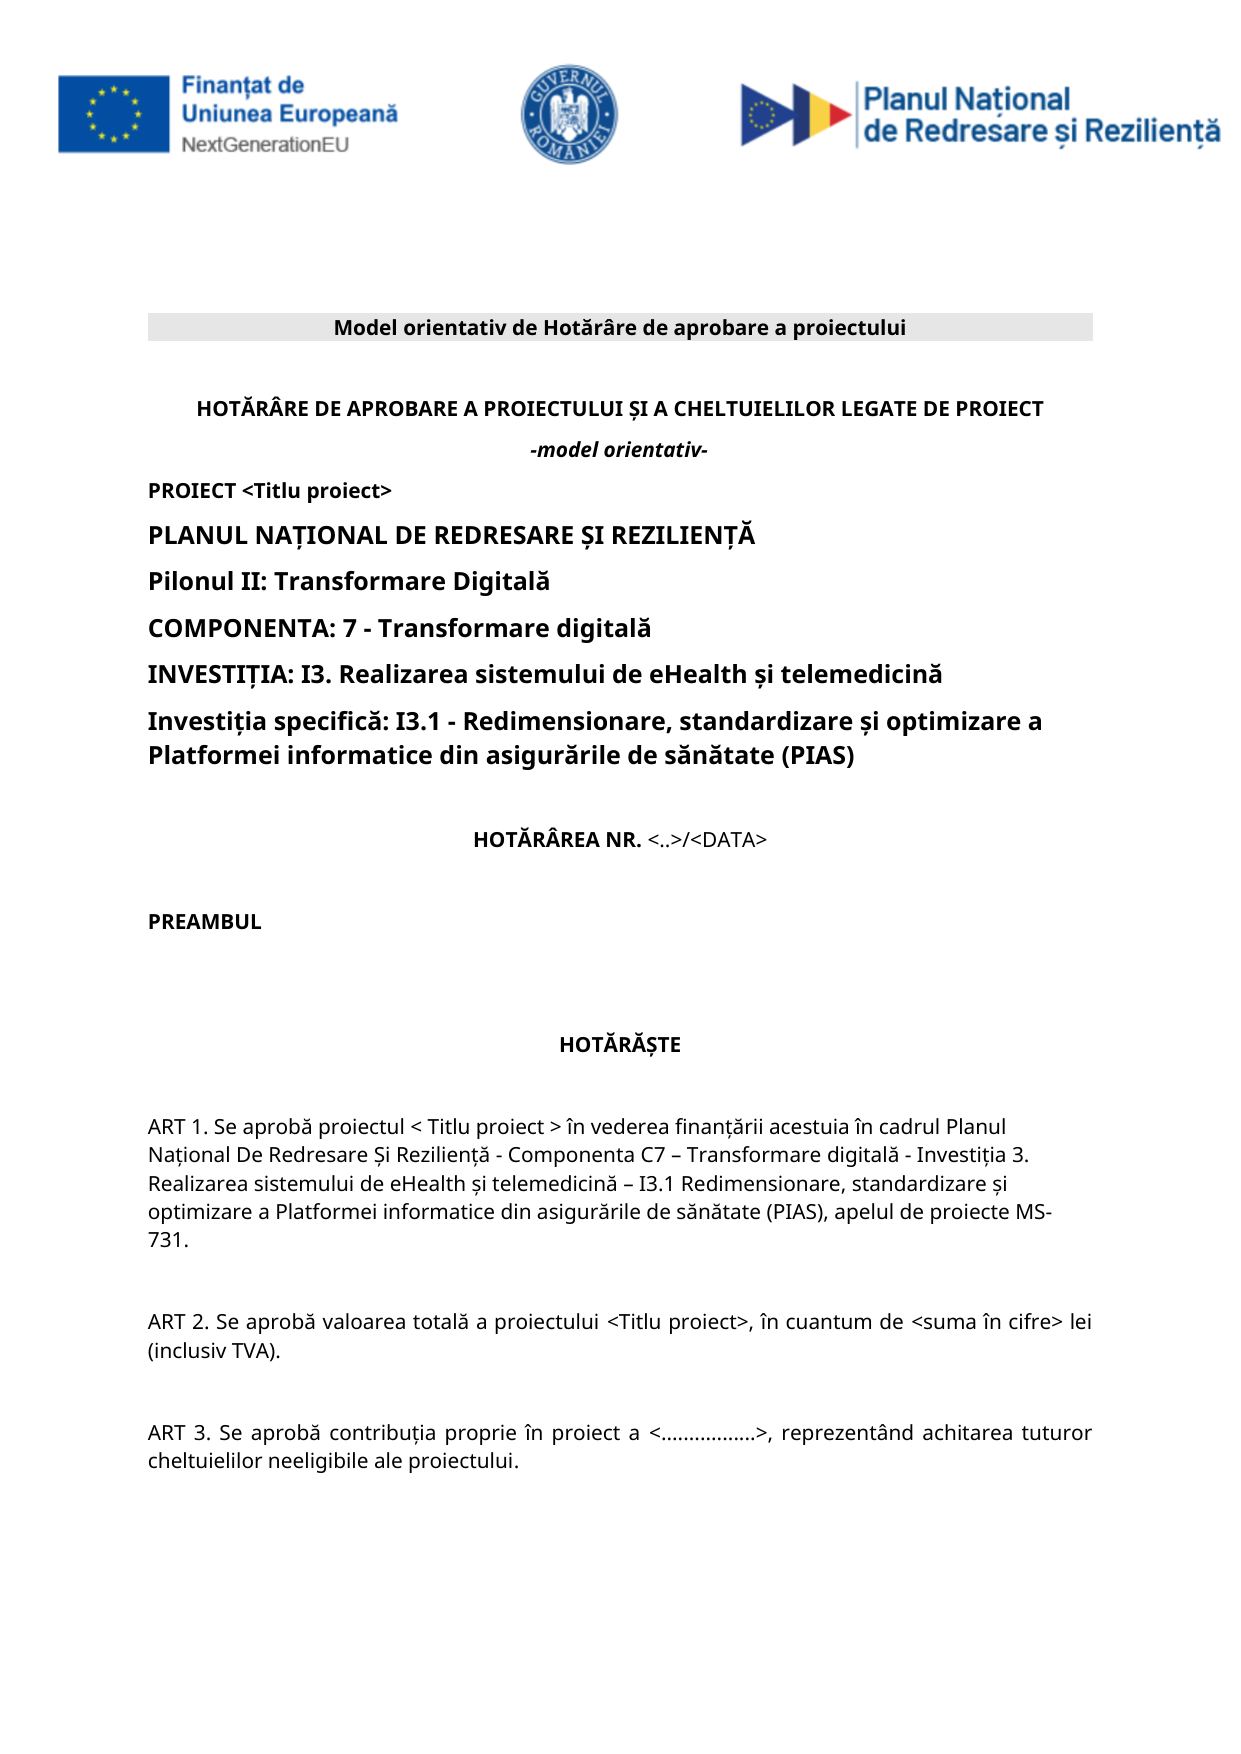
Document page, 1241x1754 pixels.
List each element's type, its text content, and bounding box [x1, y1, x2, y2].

text Pilonul II: Transformare Digitală [148, 564, 1093, 598]
text ART 2. Se aprobă valoarea totală a proiectului <Titlu proiect>, în cuantum de <suma în cifre> lei (inclusiv TVA). [148, 1307, 1093, 1364]
text HOTĂRÂREA NR. <..>/<DATA> [148, 825, 1093, 854]
text PROIECT <Titlu proiect> [148, 476, 1093, 505]
text Investiția specifică: I3.1 - Redimensionare, standardizare și optimizare a Platformei informatice din asigurările de sănătate (PIAS) [148, 704, 1093, 772]
text -model orientativ- [148, 436, 1093, 464]
text INVESTIȚIA: I3. Realizarea sistemului de eHealth și telemedicină [148, 657, 1093, 691]
text COMPONENTA: 7 - Transformare digitală [148, 611, 1093, 644]
text ART 3. Se aprobă contribuția proprie în proiect a <.................>, reprezentând achitarea tuturor cheltuielilor neeligibile ale proiectului. [148, 1418, 1093, 1474]
picture [0, 43, 1228, 188]
list Model orientativ de Hotărâre de aprobare a proiectului [148, 313, 1093, 341]
text HOTĂRĂȘTE [148, 1030, 1093, 1058]
text ART 1. Se aprobă proiectul < Titlu proiect > în vederea finanțării acestuia în cadrul Planul Național De Redresare Și Reziliență - Componenta C7 – Transformare digitală - Investiția 3. Realizarea sistemului de eHealth și telemedicină – I3.1 Redimensionare, standardizare și optimizare a Platformei informatice din asigurările de sănătate (PIAS), apelul de proiecte MS-731. [148, 1112, 1093, 1254]
text PLANUL NAȚIONAL DE REDRESARE ȘI REZILIENȚĂ [148, 517, 1093, 551]
text PREAMBUL [148, 907, 1093, 936]
text HOTĂRÂRE DE APROBARE A PROIECTULUI ȘI A CHELTUIELILOR LEGATE DE PROIECT [148, 394, 1093, 423]
